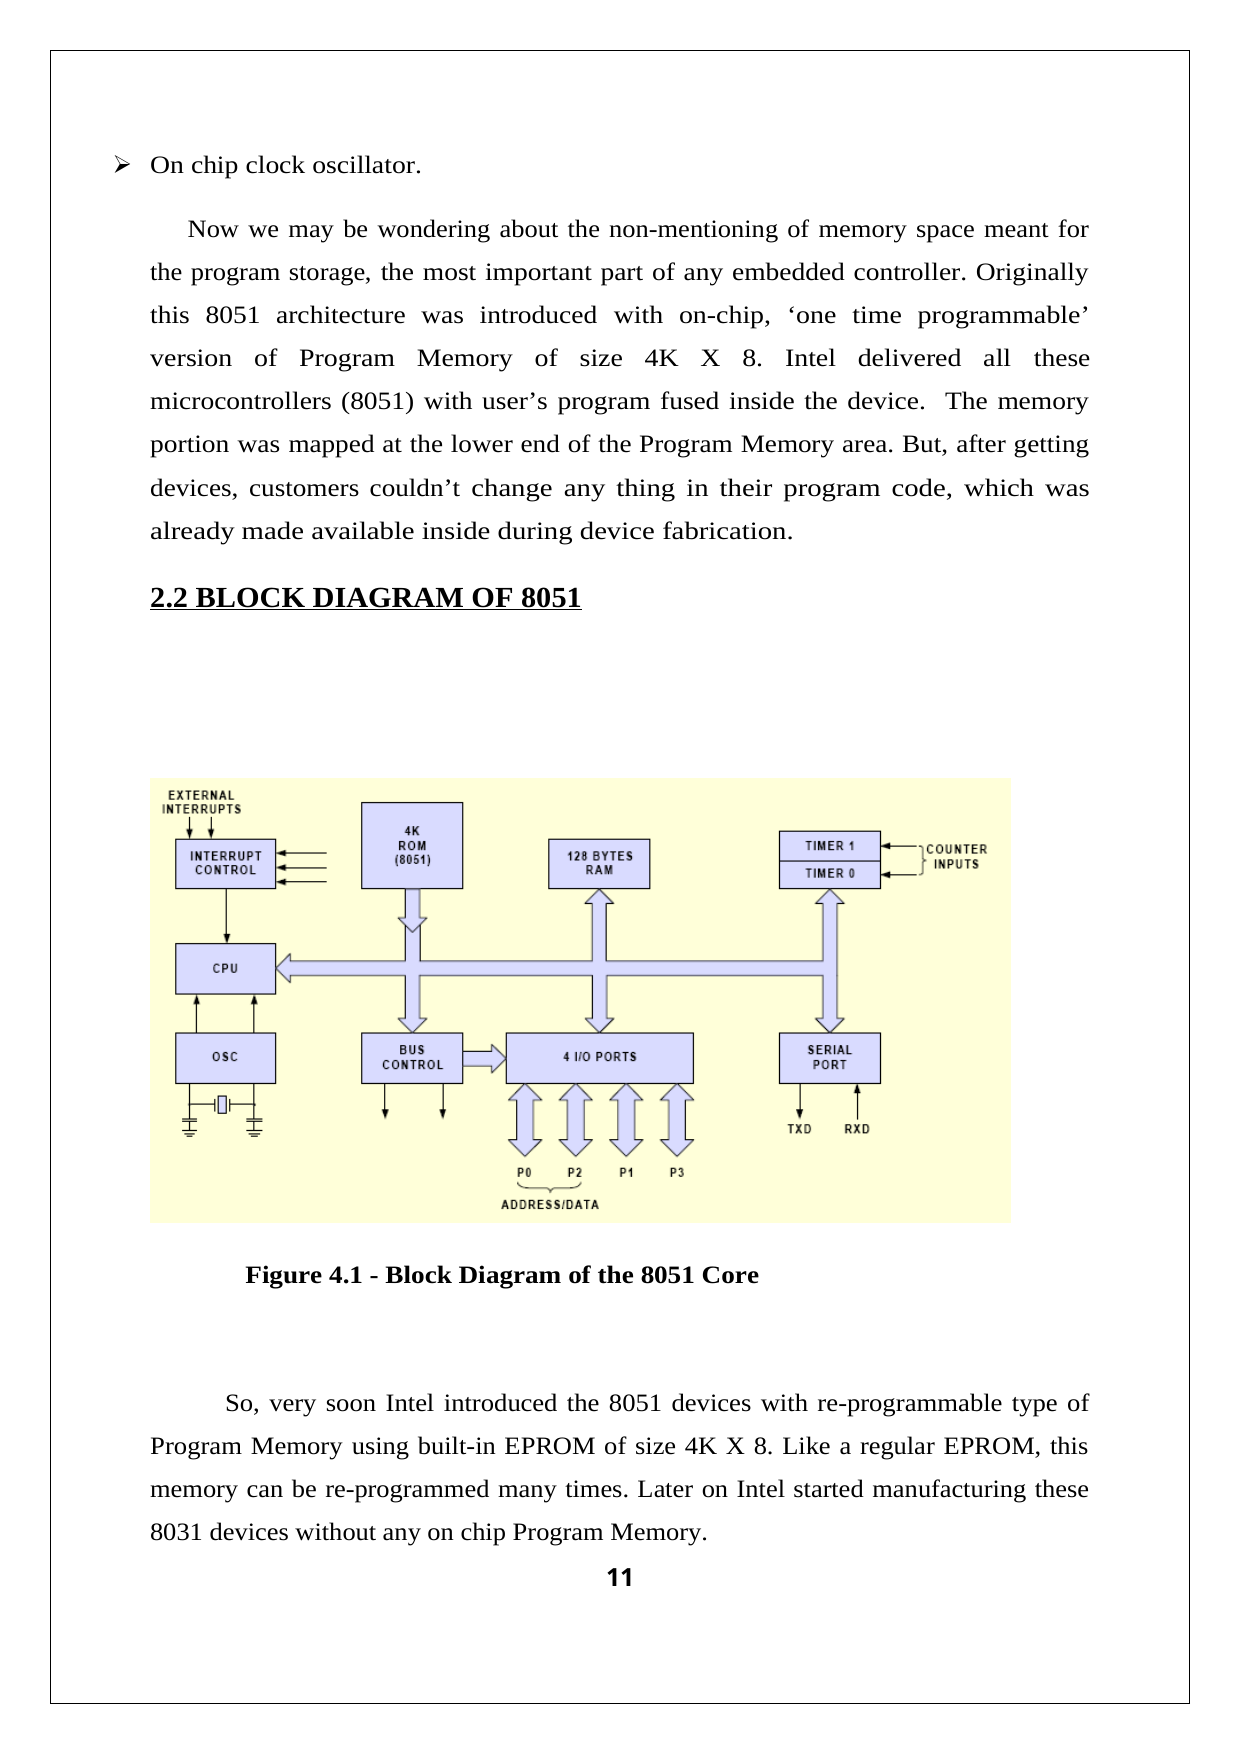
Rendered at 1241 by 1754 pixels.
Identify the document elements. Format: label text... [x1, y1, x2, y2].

text Figure 4.1 - Block Diagram of the 8051 Core [150, 1260, 1090, 1289]
text 2.2 BLOCK DIAGRAM OF 8051 [150, 580, 1090, 613]
text So, very soon Intel introduced the 8051 devices with re-programmable type of Program Memory using built-in EPROM of size 4K X 8. Like a regular EPROM, this memory can be re-programmed many times. Later on Intel started manufacturing these 8031 devices without any on chip Program Memory. [150, 1388, 1090, 1546]
list On chip clock oscillator. [112, 150, 1090, 179]
text Now we may be wondering about the non-mentioning of memory space meant for the program storage, the most important part of any embedded controller. Originally this 8051 architecture was introduced with on-chip, ‘one time programmable’ version of Program Memory of size 4K X 8. Intel delivered all these microcontrollers (8051) with user’s program fused inside the device. The memory portion was mapped at the lower end of the Program Memory area. But, after getting devices, customers couldn’t change any thing in their program code, which was already made available inside during device fabrication. [150, 214, 1090, 544]
